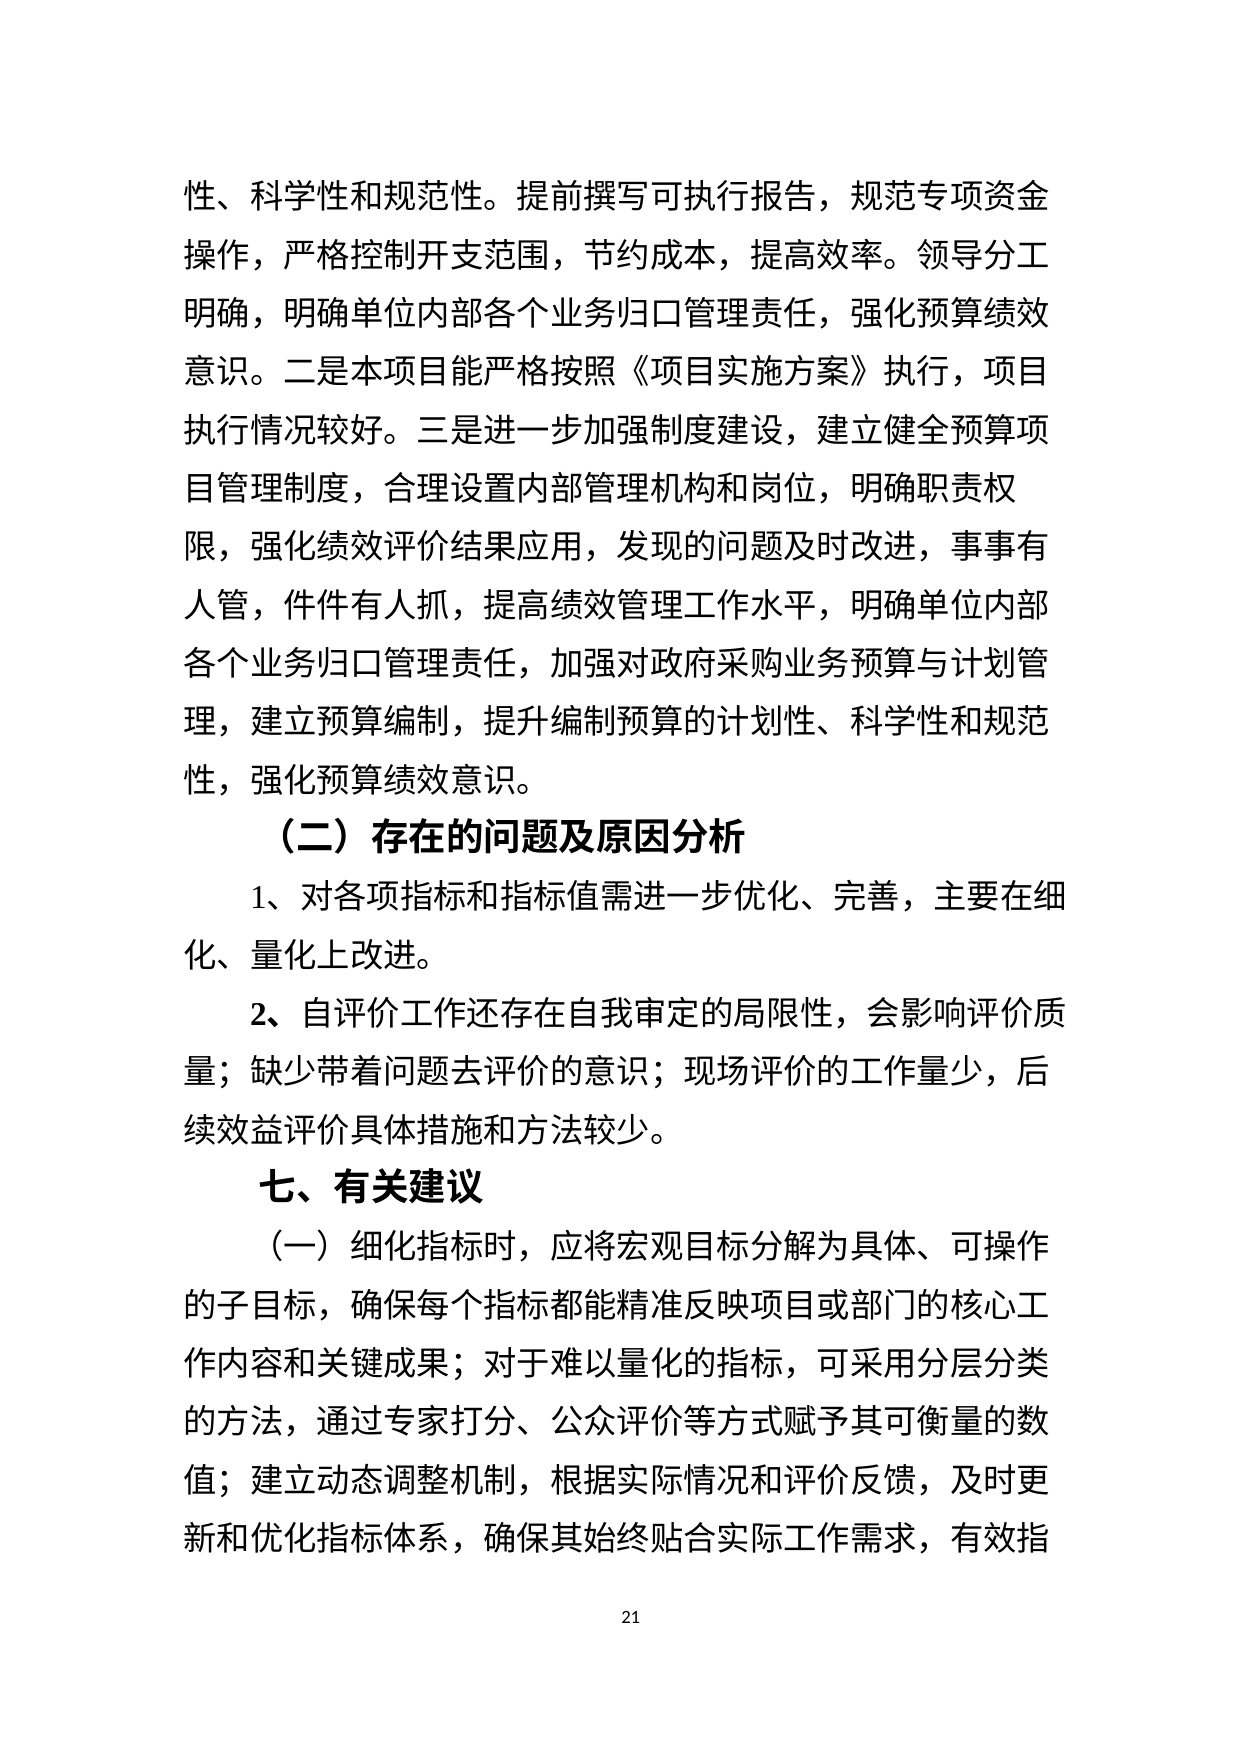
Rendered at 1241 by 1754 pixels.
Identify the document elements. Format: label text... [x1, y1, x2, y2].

list 对各项指标和指标值需进一步优化、完善，主要在细化、量化上改进。 [183, 862, 1078, 979]
list 自评价工作还存在自我审定的局限性，会影响评价质量；缺少带着问题去评价的意识；现场评价的工作量少，后续效益评价具体措施和方法较少。 [183, 979, 1078, 1154]
list 存在的问题及原因分析 [183, 804, 1078, 862]
list 有关建议 [183, 1154, 1078, 1212]
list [183, 1212, 1078, 1562]
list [183, 162, 1078, 804]
